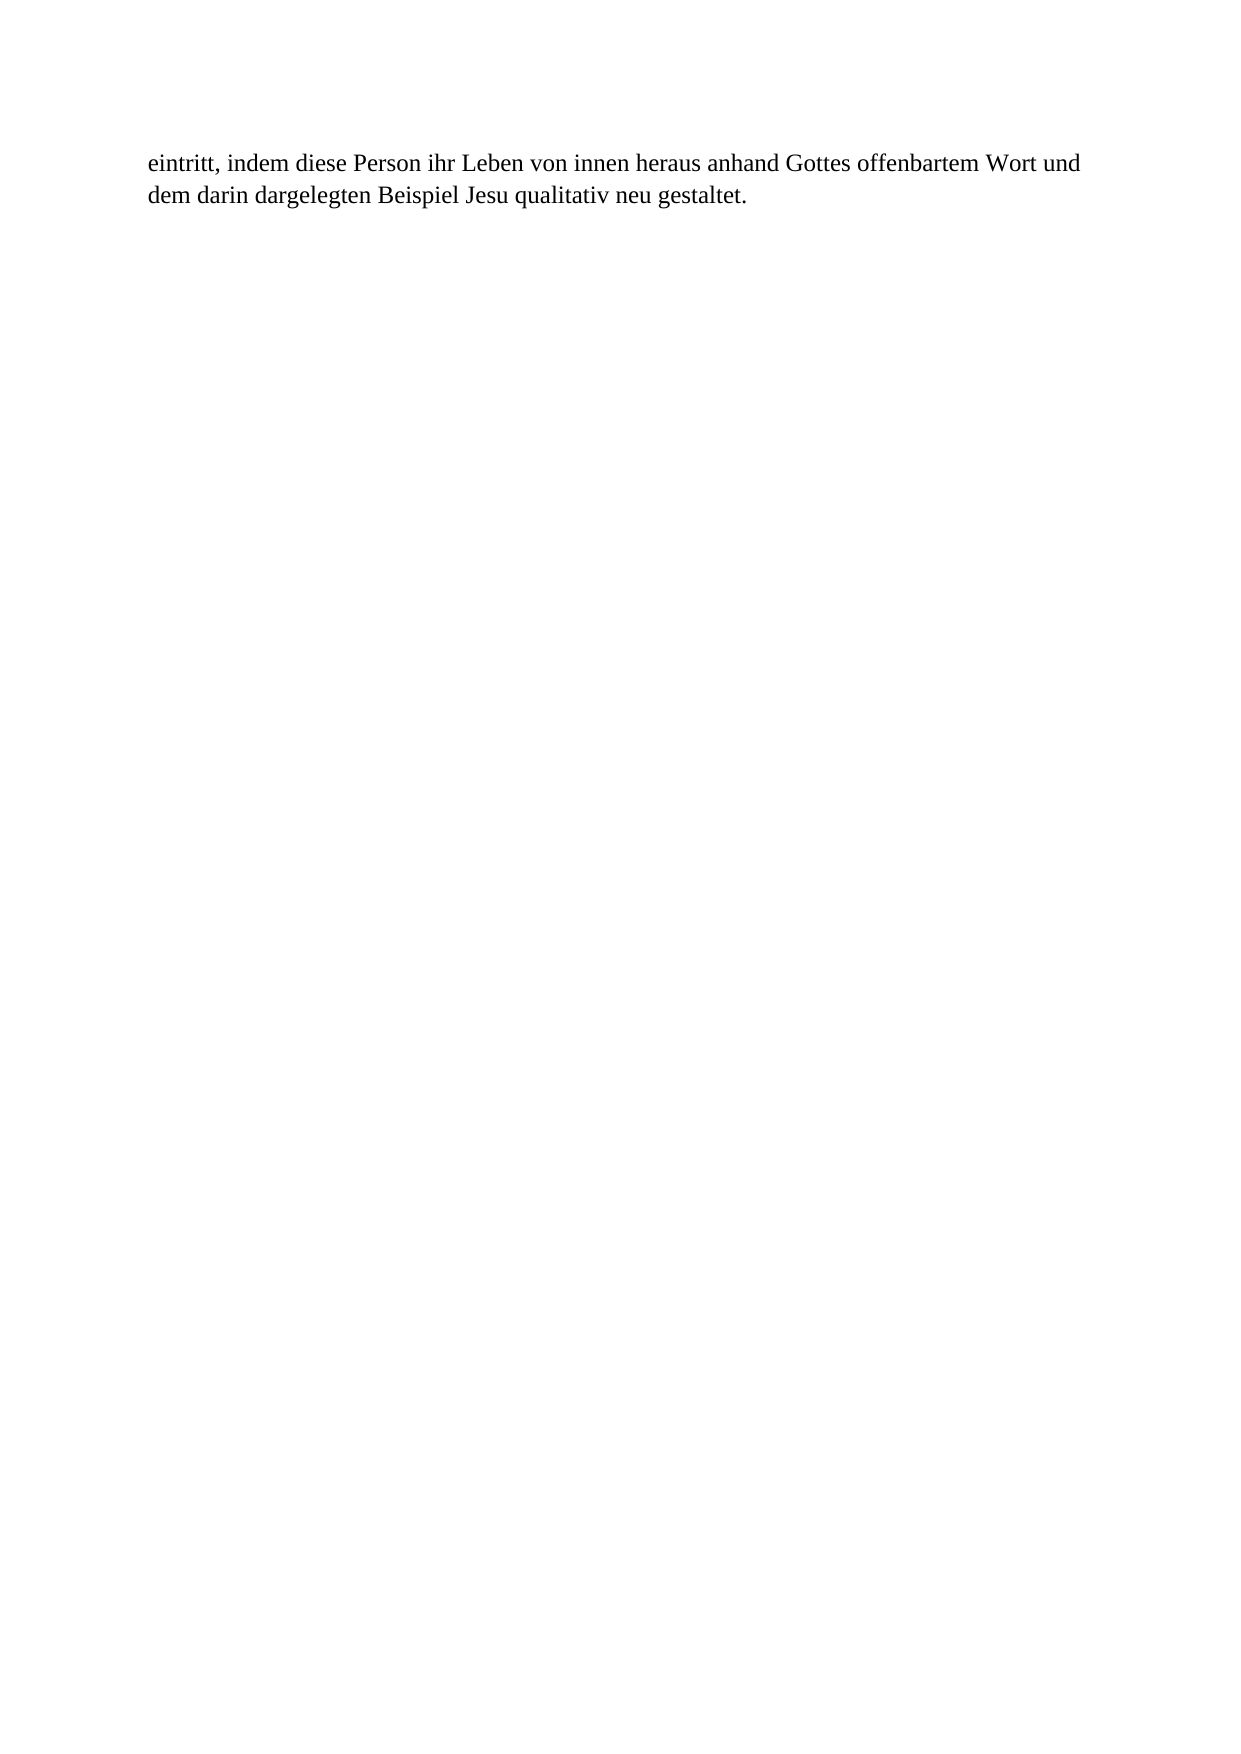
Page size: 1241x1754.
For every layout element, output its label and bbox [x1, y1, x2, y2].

text [148, 148, 1093, 209]
